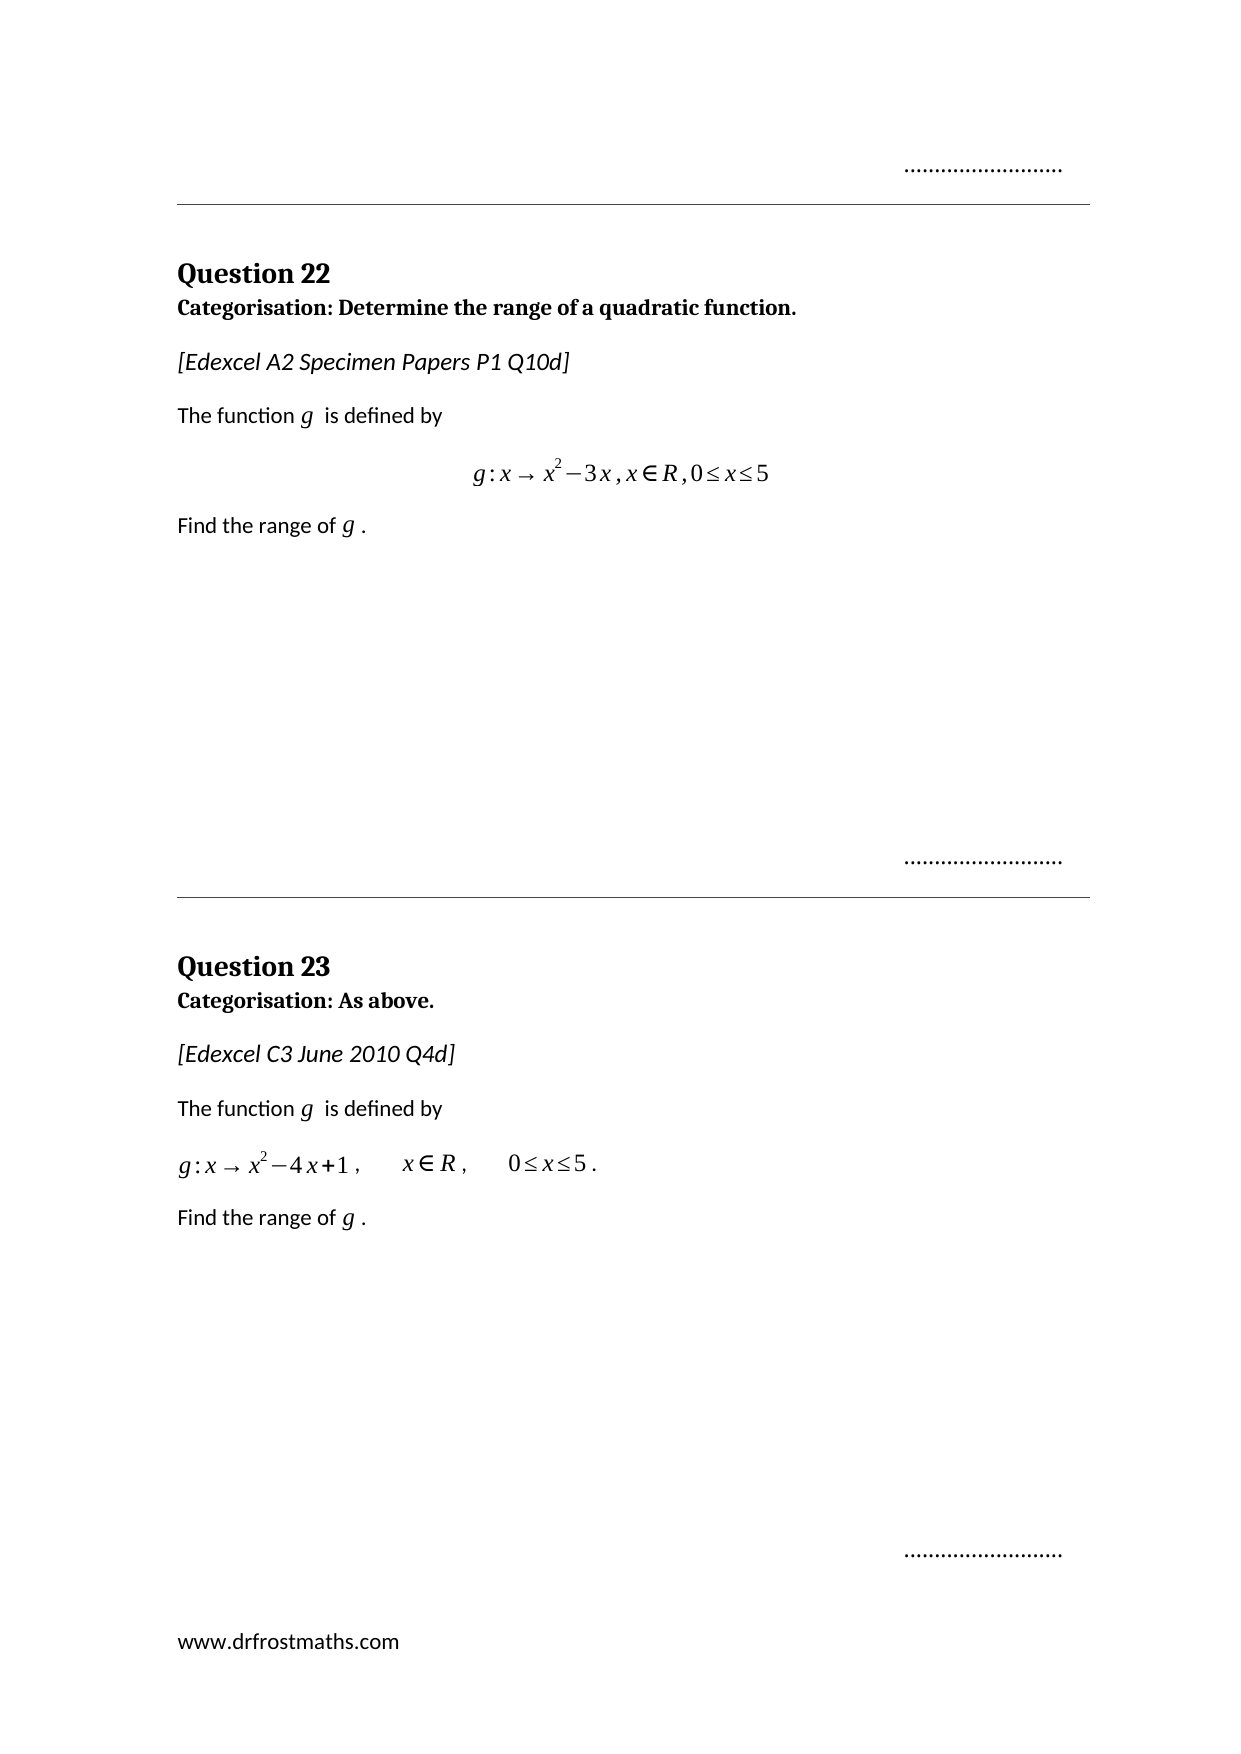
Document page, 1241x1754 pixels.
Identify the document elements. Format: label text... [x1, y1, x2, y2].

text Question 23 Categorisation: As above. [177, 950, 1063, 1014]
text .......................... [177, 840, 1063, 872]
text [Edexcel C3 June 2010 Q4d] [177, 1038, 1063, 1069]
text The function is defined by [177, 1094, 1063, 1122]
text .......................... [177, 148, 1063, 179]
text , , . [177, 1147, 1063, 1178]
text [Edexcel A2 Specimen Papers P1 Q10d] [177, 346, 1063, 376]
text Find the range of . [177, 1203, 1063, 1232]
text Find the range of . [177, 511, 1063, 539]
text .......................... [177, 1533, 1063, 1564]
text The function is defined by [177, 402, 1063, 430]
text Question 22 Categorisation: Determine the range of a quadratic function. [177, 257, 1063, 321]
